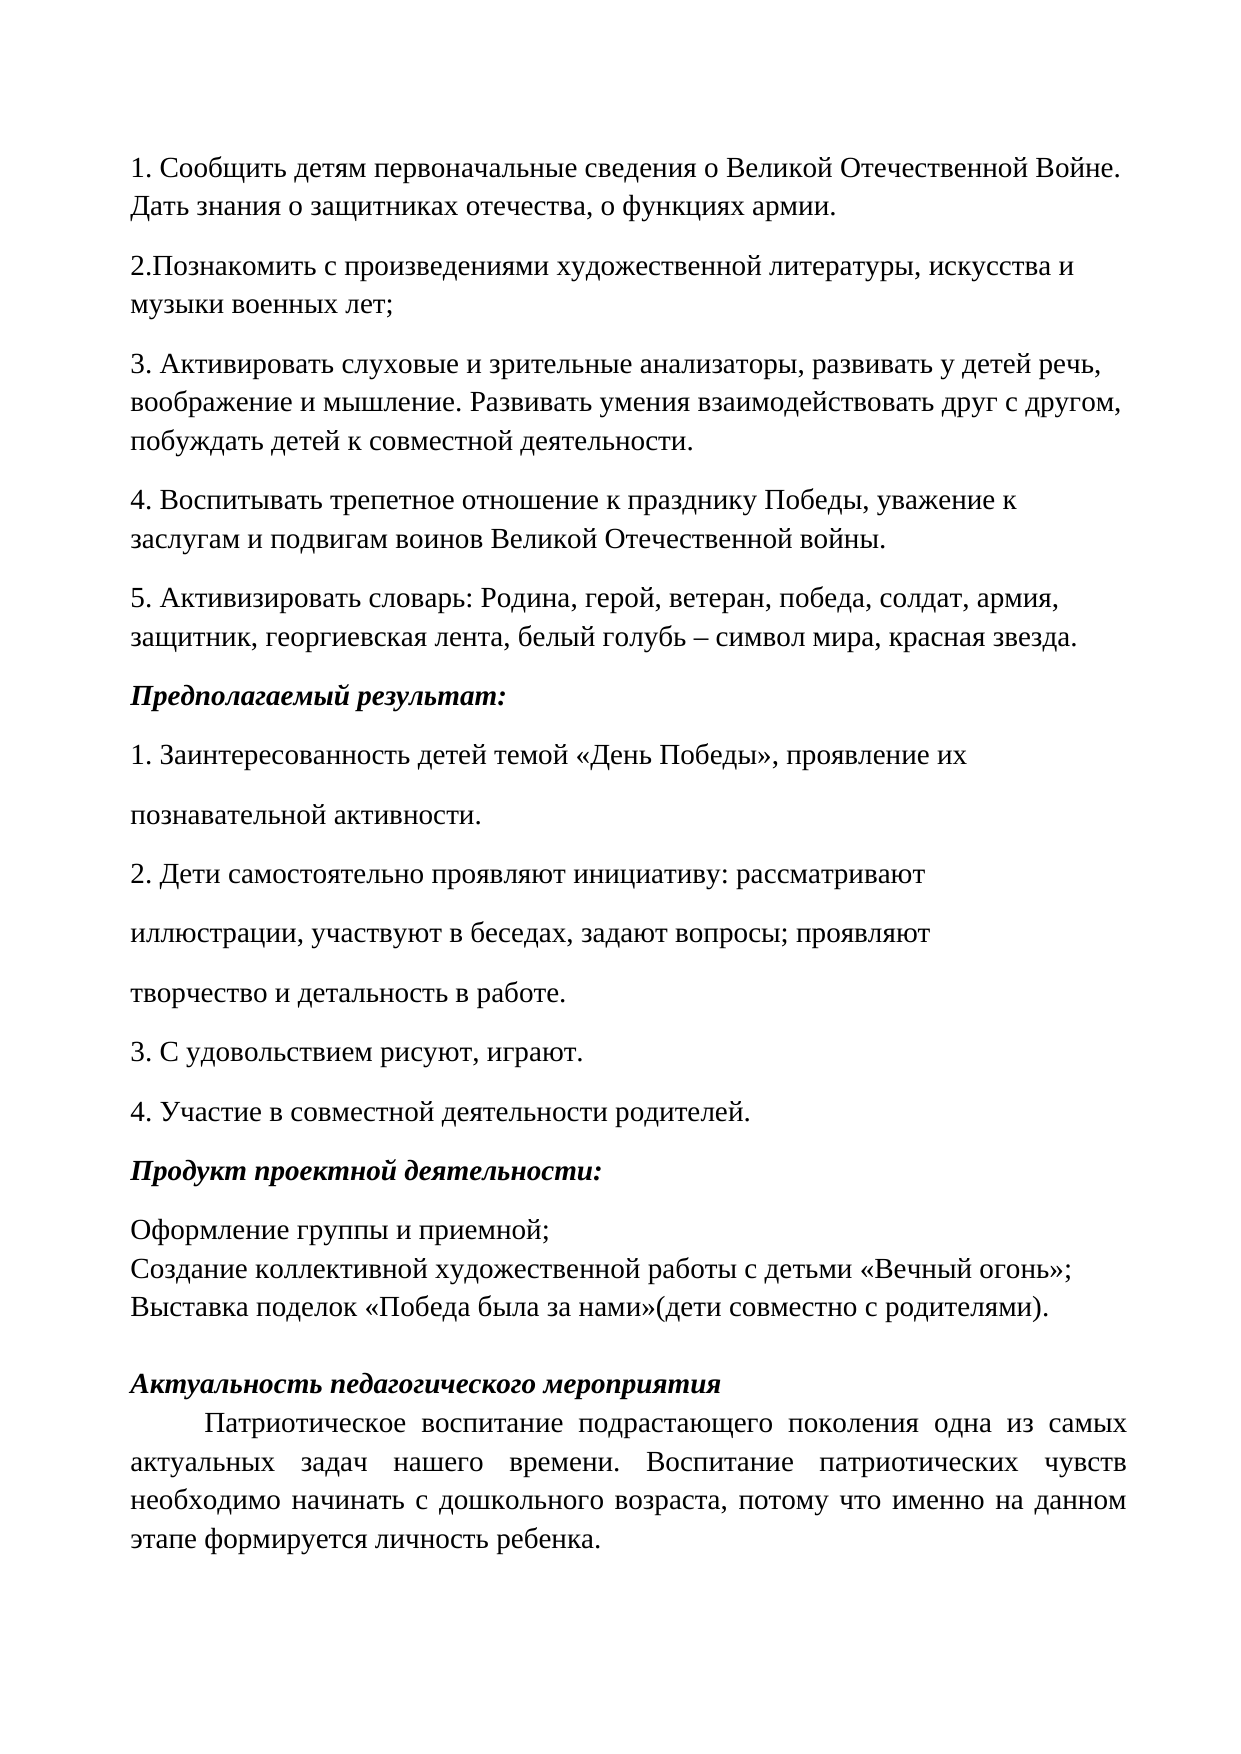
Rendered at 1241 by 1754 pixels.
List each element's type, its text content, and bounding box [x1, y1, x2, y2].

text 2. Дети самостоятельно проявляют инициативу: рассматривают [130, 856, 1128, 890]
text 1. Заинтересованность детей темой «День Победы», проявление их [130, 737, 1128, 771]
text творчество и детальность в работе. [130, 975, 1128, 1008]
text 1. Сообщить детям первоначальные сведения о Великой Отечественной Войне. Дать знания о защитниках отечества, о функциях армии. [130, 150, 1128, 222]
text Предполагаемый результат: [130, 678, 1128, 712]
list Создание коллективной художественной работы с детьми «Вечный огонь»; [130, 1251, 1128, 1284]
text 4. Воспитывать трепетное отношение к празднику Победы, уважение к заслугам и подвигам воинов Великой Отечественной войны. [130, 482, 1128, 554]
list Актуальность педагогического мероприятия [130, 1367, 1128, 1400]
text 4. Участие в совместной деятельности родителей. [130, 1094, 1128, 1127]
text 3. Активировать слуховые и зрительные анализаторы, развивать у детей речь, воображение и мышление. Развивать умения взаимодействовать друг с другом, побуждать детей к совместной деятельности. [130, 346, 1128, 456]
text иллюстрации, участвуют в беседах, задают вопросы; проявляют [130, 916, 1128, 949]
text Оформление группы и приемной; [130, 1212, 1128, 1246]
text познавательной активности. [130, 797, 1128, 830]
text 2.Познакомить с произведениями художественной литературы, искусства и музыки военных лет; [130, 248, 1128, 320]
text Патриотическое воспитание подрастающего поколения одна из самых актуальных задач нашего времени. Воспитание патриотических чувств необходимо начинать с дошкольного возраста, потому что именно на данном этапе формируется личность ребенка. [130, 1405, 1128, 1554]
text 3. С удовольствием рисуют, играют. [130, 1034, 1128, 1068]
list Выставка поделок «Победа была за нами»(дети совместно с родителями). [130, 1289, 1128, 1323]
text 5. Активизировать словарь: Родина, герой, ветеран, победа, солдат, армия, защитник, георгиевская лента, белый голубь – символ мира, красная звезда. [130, 580, 1128, 652]
text Продукт проектной деятельности: [130, 1153, 1128, 1187]
